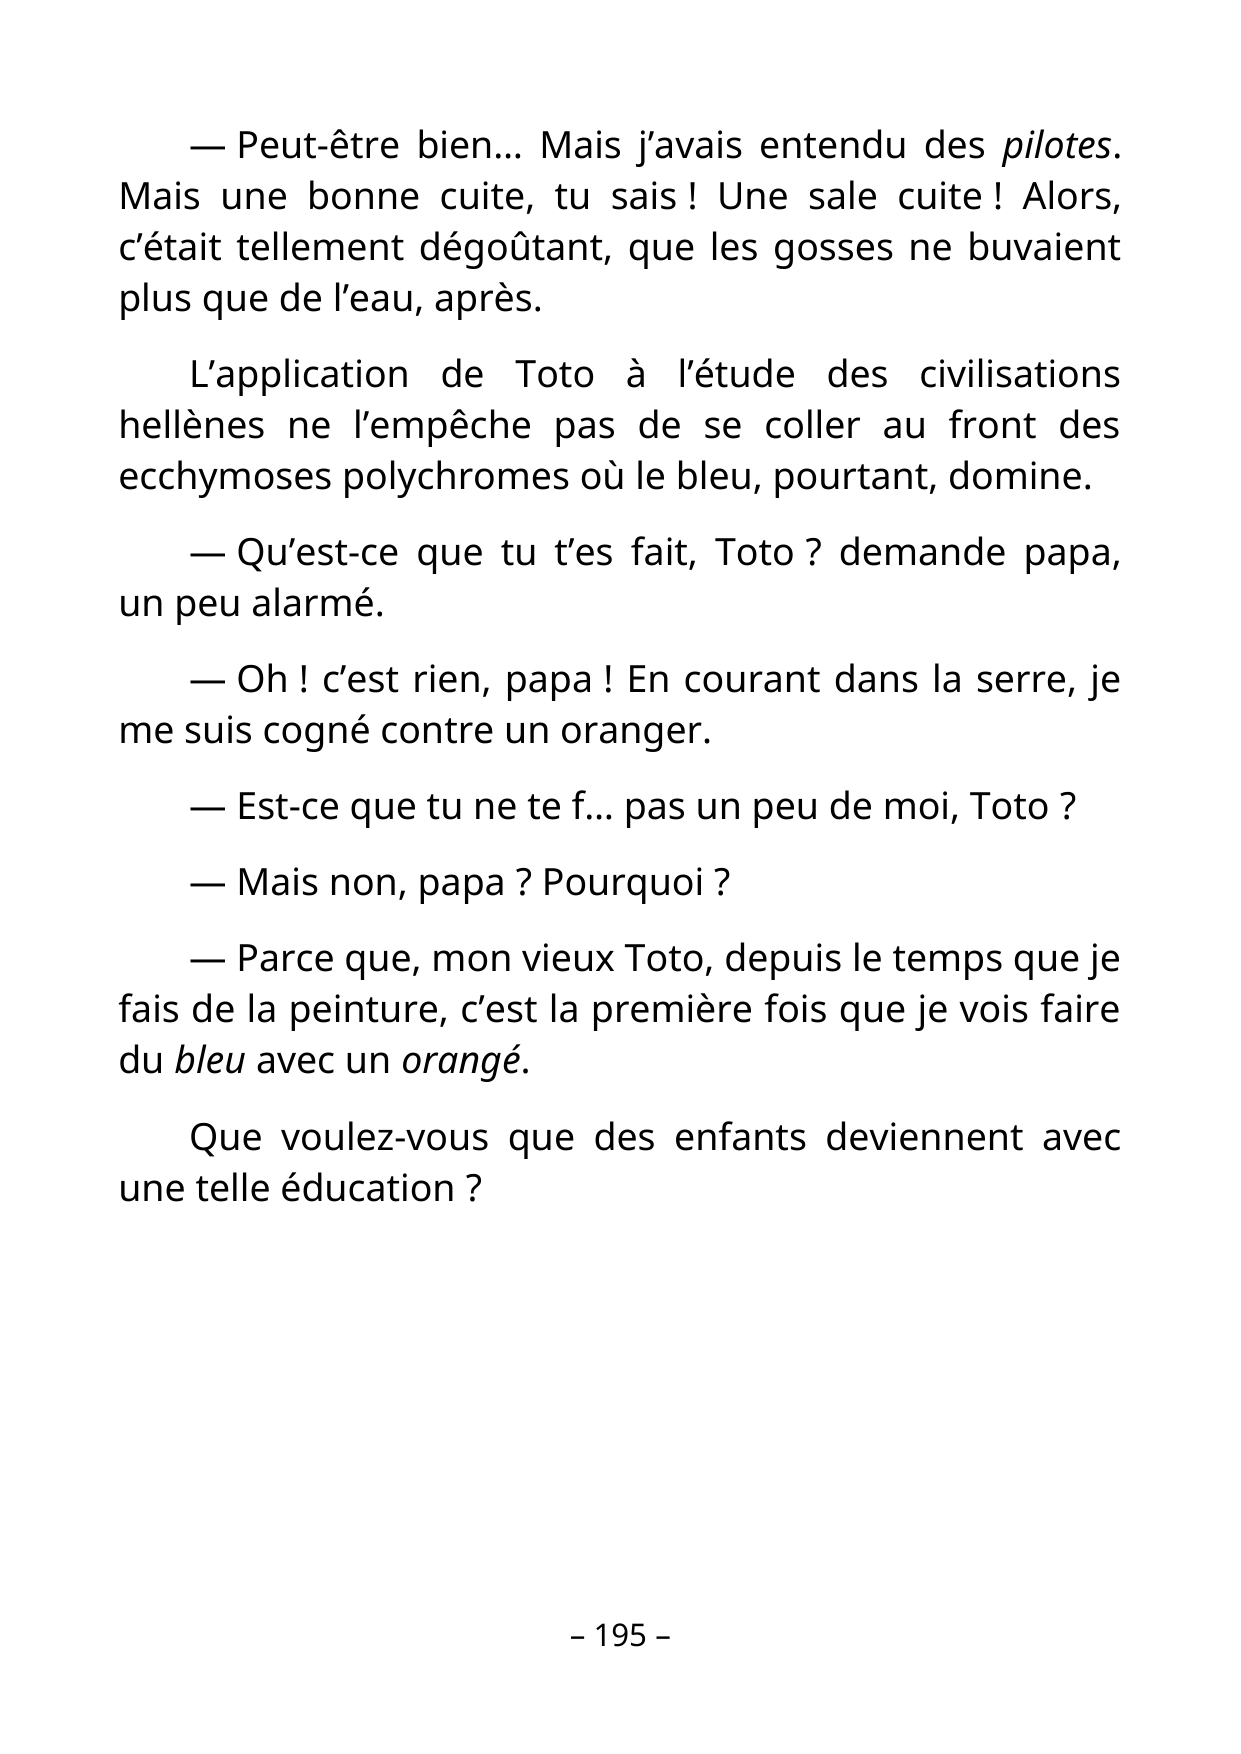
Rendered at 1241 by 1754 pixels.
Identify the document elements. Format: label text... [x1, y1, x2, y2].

text L’application de Toto à l’étude des civilisations hellènes ne l’empêche pas de se coller au front des ecchymoses polychromes où le bleu, pourtant, domine. [118, 347, 1122, 500]
text — Oh ! c’est rien, papa ! En courant dans la serre, je me suis cogné contre un oranger. [118, 652, 1122, 754]
text — Parce que, mon vieux Toto, depuis le temps que je fais de la peinture, c’est la première fois que je vois faire du bleu avec un orangé. [118, 932, 1122, 1085]
text — Qu’est-ce que tu t’es fait, Toto ? demande papa, un peu alarmé. [118, 525, 1122, 627]
text — Mais non, papa ? Pourquoi ? [118, 856, 1122, 907]
text Que voulez-vous que des enfants deviennent avec une telle éducation ? [118, 1110, 1122, 1212]
text — Est-ce que tu ne te f… pas un peu de moi, Toto ? [118, 779, 1122, 831]
text — Peut-être bien… Mais j’avais entendu des pilotes. Mais une bonne cuite, tu sais ! Une sale cuite ! Alors, c’était tellement dégoûtant, que les gosses ne buvaient plus que de l’eau, après. [118, 118, 1122, 322]
